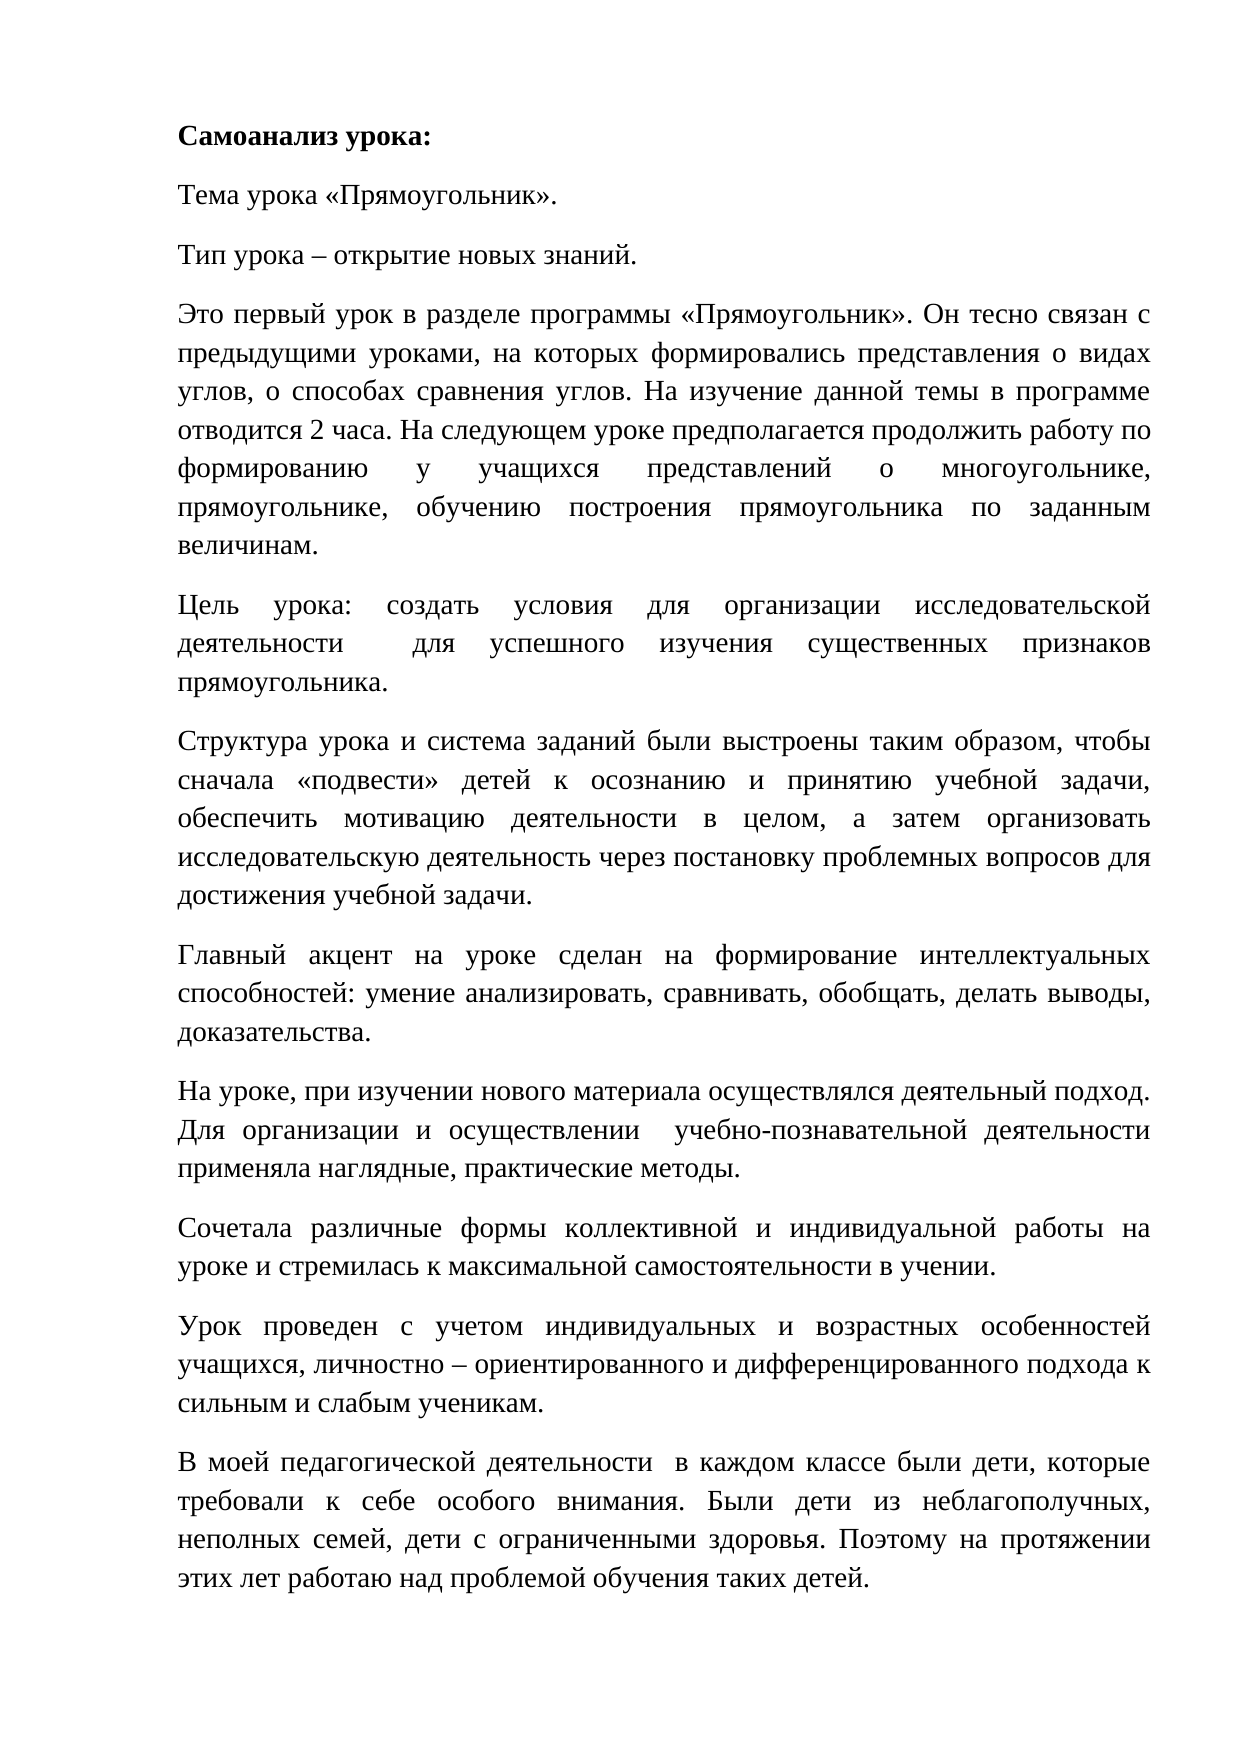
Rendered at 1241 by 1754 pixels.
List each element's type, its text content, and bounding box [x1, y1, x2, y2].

text В моей педагогической деятельности в каждом классе были дети, которые требовали к себе особого внимания. Были дети из неблагополучных, неполных семей, дети с ограниченными здоровья. Поэтому на протяжении этих лет работаю над проблемой обучения таких детей. [177, 1444, 1152, 1593]
text Тема урока «Прямоугольник». [177, 177, 1152, 211]
text Структура урока и система заданий были выстроены таким образом, чтобы сначала «подвести» детей к осознанию и принятию учебной задачи, обеспечить мотивацию деятельности в целом, а затем организовать исследовательскую деятельность через постановку проблемных вопросов для достижения учебной задачи. [177, 723, 1152, 911]
text Самоанализ урока: [177, 118, 1152, 152]
text Урок проведен с учетом индивидуальных и возрастных особенностей учащихся, личностно – ориентированного и дифференцированного подхода к сильным и слабым ученикам. [177, 1308, 1152, 1418]
text Сочетала различные формы коллективной и индивидуальной работы на уроке и стремилась к максимальной самостоятельности в учении. [177, 1210, 1152, 1282]
text Это первый урок в разделе программы «Прямоугольник». Он тесно связан с предыдущими уроками, на которых формировались представления о видах углов, о способах сравнения углов. На изучение данной темы в программе отводится 2 часа. На следующем уроке предполагается продолжить работу по формированию у учащихся представлений о многоугольнике, прямоугольнике, обучению построения прямоугольника по заданным величинам. [177, 296, 1152, 561]
text Тип урока – открытие новых знаний. [177, 237, 1152, 270]
text Цель урока: создать условия для организации исследовательской деятельности для успешного изучения существенных признаков прямоугольника. [177, 587, 1152, 697]
text Главный акцент на уроке сделан на формирование интеллектуальных способностей: умение анализировать, сравнивать, обобщать, делать выводы, доказательства. [177, 937, 1152, 1047]
text На уроке, при изучении нового материала осуществлялся деятельный подход. Для организации и осуществлении учебно-познавательной деятельности применяла наглядные, практические методы. [177, 1073, 1152, 1184]
